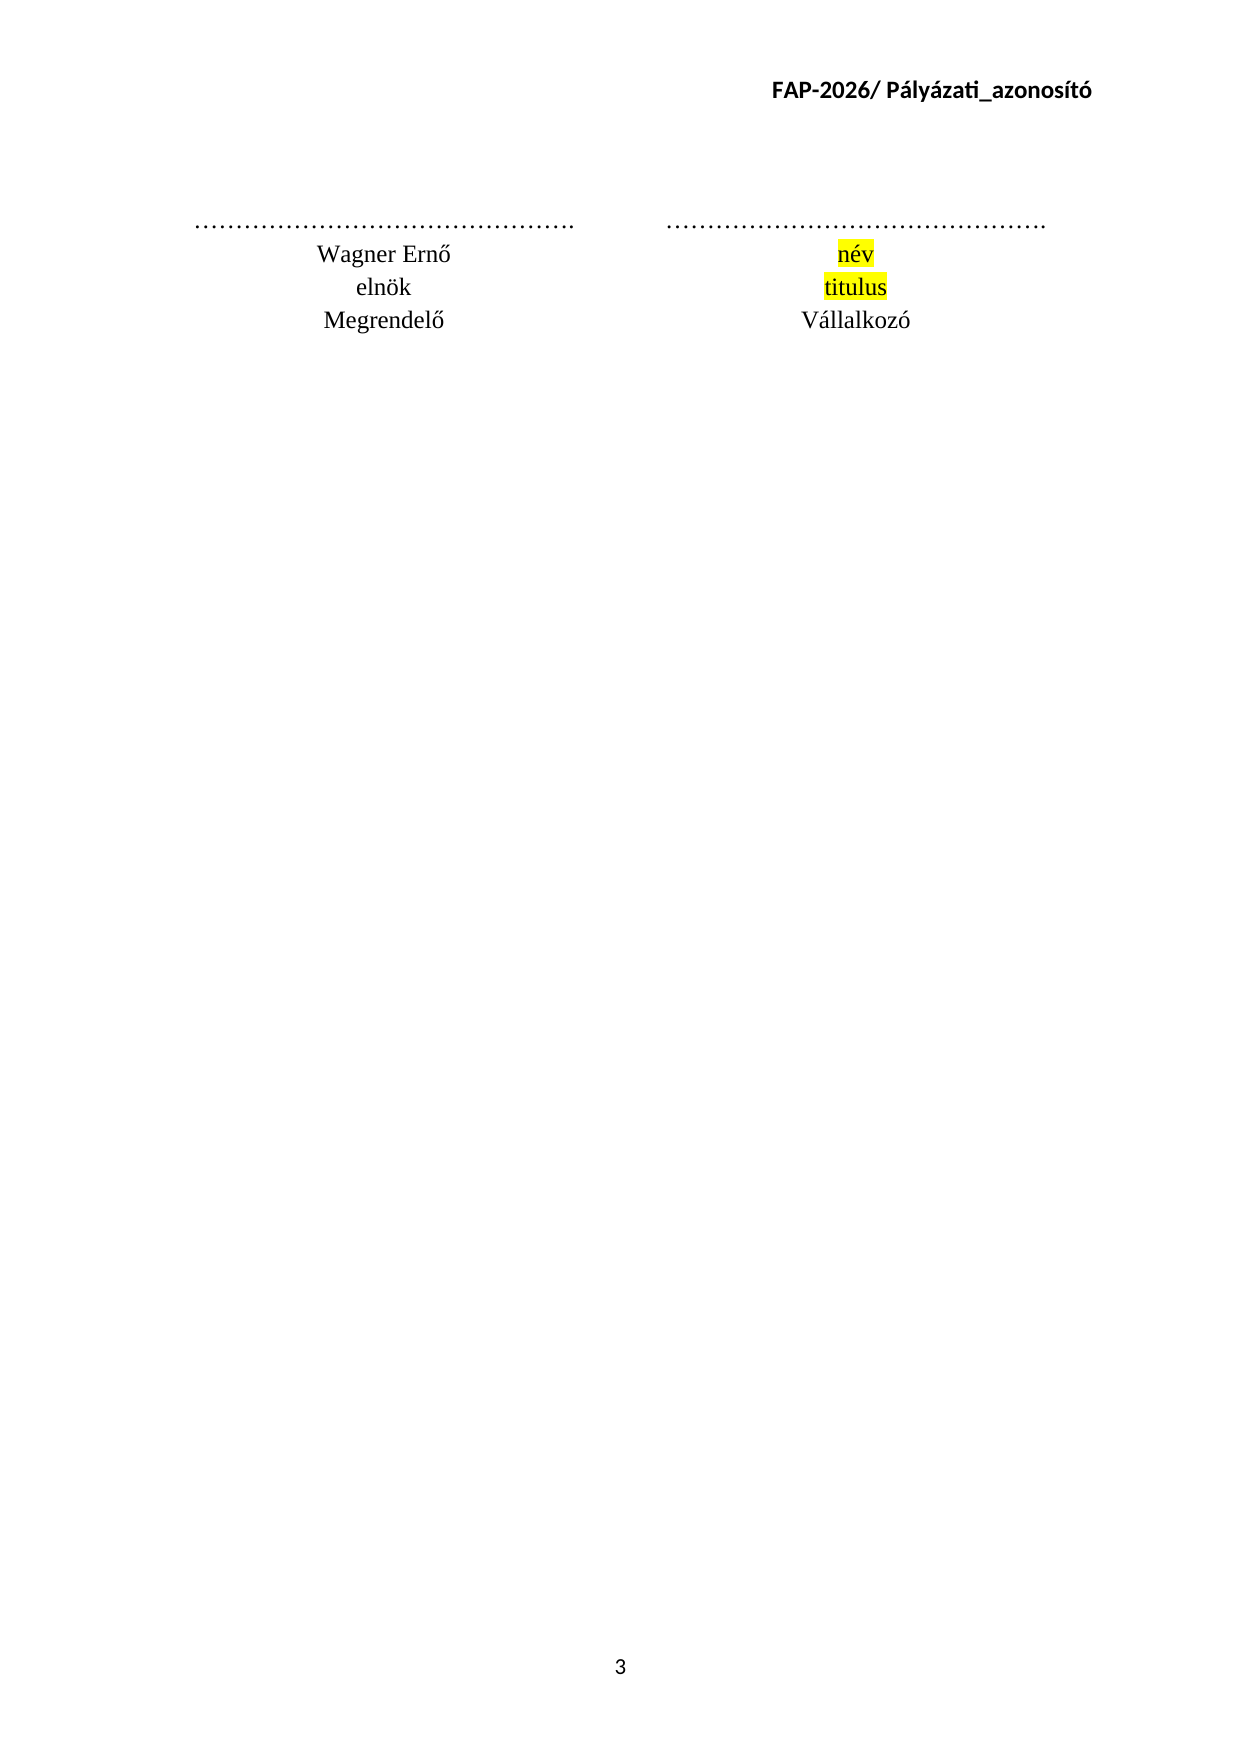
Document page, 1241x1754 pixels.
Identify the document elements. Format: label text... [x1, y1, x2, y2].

table_header ………………………………………. név titulus Vállalkozó [620, 148, 1092, 350]
table_header ………………………………………. Wagner Ernő elnök Megrendelő [148, 148, 619, 350]
